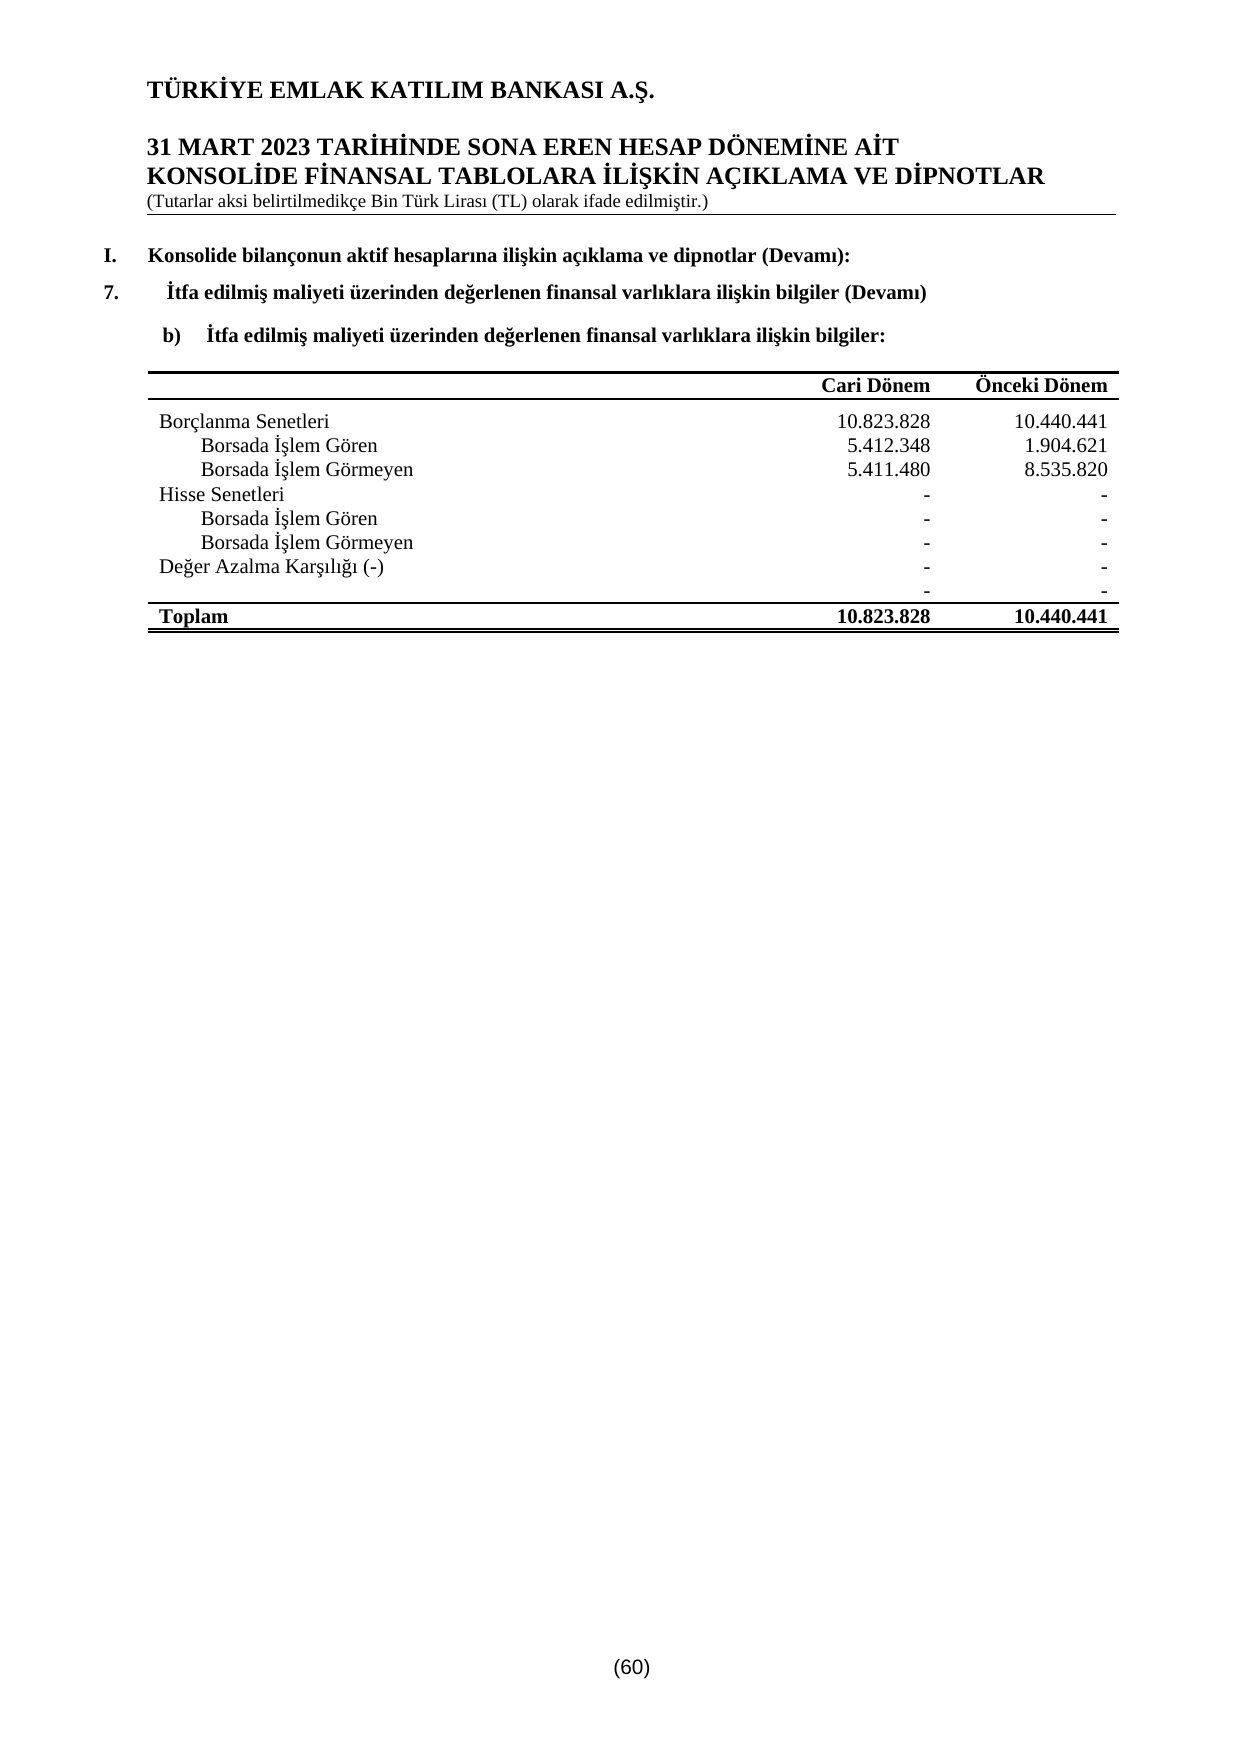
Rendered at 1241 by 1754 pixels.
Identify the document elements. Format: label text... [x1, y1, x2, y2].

list İtfa edilmiş maliyeti üzerinden değerlenen finansal varlıklara ilişkin bilgiler (Devamı) [103, 280, 1116, 304]
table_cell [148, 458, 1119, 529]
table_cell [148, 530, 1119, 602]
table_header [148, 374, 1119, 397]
text b) İtfa edilmiş maliyeti üzerinden değerlenen finansal varlıklara ilişkin bilgiler: [162, 323, 1116, 347]
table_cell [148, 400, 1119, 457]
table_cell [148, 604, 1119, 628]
list Konsolide bilançonun aktif hesaplarına ilişkin açıklama ve dipnotlar (Devamı): [103, 243, 1116, 267]
